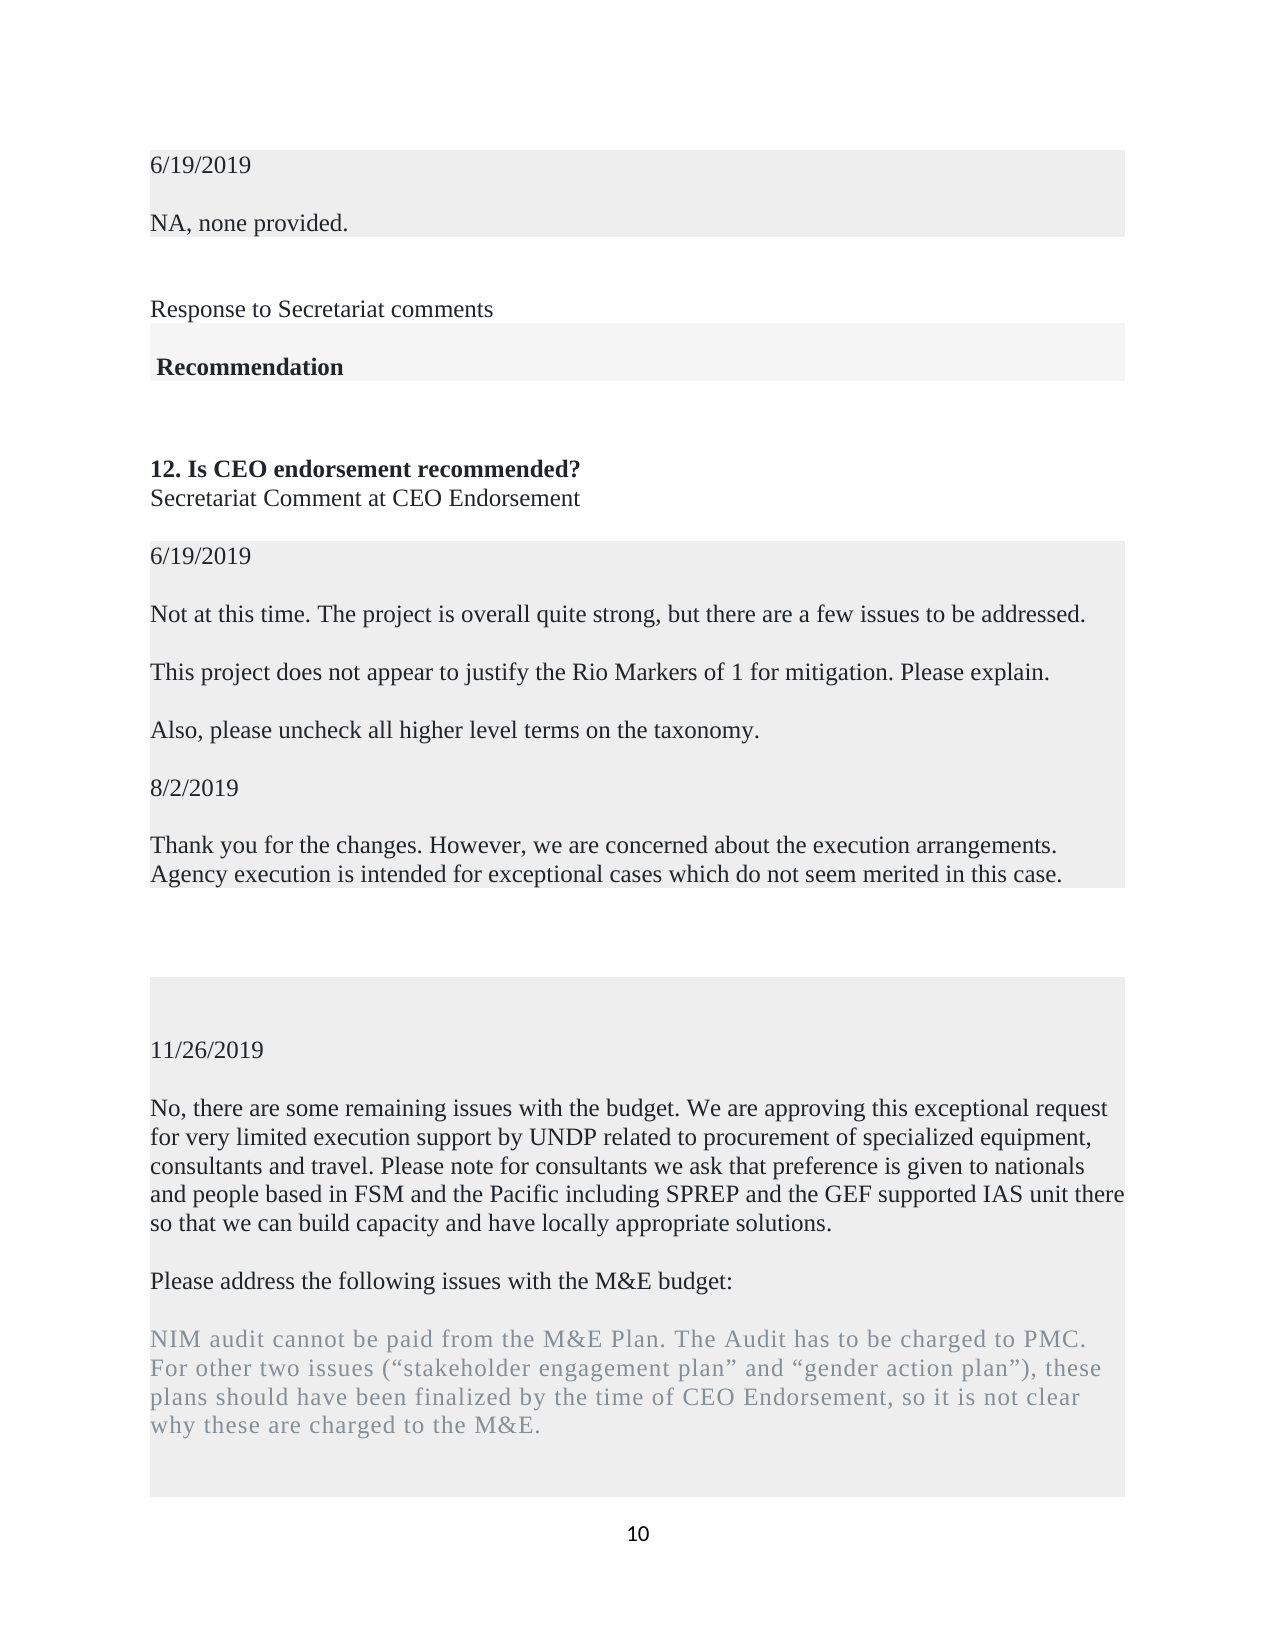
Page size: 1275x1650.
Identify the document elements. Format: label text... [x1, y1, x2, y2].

text 11/26/2019 [150, 1035, 1125, 1064]
text 6/19/2019 [150, 150, 1125, 179]
text Please address the following issues with the M&E budget: [150, 1266, 1125, 1295]
text Thank you for the changes. However, we are concerned about the execution arrangements. Agency execution is intended for exceptional cases which do not seem merited in this case. [150, 831, 1125, 888]
text Secretariat Comment at CEO Endorsement [150, 483, 1125, 512]
text NA, none provided. [150, 208, 1125, 237]
text Also, please uncheck all higher level terms on the taxonomy. [150, 715, 1125, 743]
text Not at this time. The project is overall quite strong, but there are a few issues to be addressed. [150, 599, 1125, 628]
text NIM audit cannot be paid from the M&E Plan. The Audit has to be charged to PMC. For other two issues (“stakeholder engagement plan” and “gender action plan”), these plans should have been finalized by the time of CEO Endorsement, so it is not clear why these are charged to the M&E. [150, 1324, 1125, 1439]
text 6/19/2019 [150, 541, 1125, 570]
text 8/2/2019 [150, 773, 1125, 801]
text Recommendation [150, 352, 1125, 381]
text This project does not appear to justify the Rio Markers of 1 for mitigation. Please explain. [150, 657, 1125, 686]
text No, there are some remaining issues with the budget. We are approving this exceptional request for very limited execution support by UNDP related to procurement of specialized equipment, consultants and travel. Please note for consultants we ask that preference is given to nationals and people based in FSM and the Pacific including SPREP and the GEF supported IAS unit there so that we can build capacity and have locally appropriate solutions. [150, 1093, 1125, 1237]
text 12. Is CEO endorsement recommended? [150, 454, 1125, 483]
text Response to Secretariat comments [150, 294, 1125, 323]
